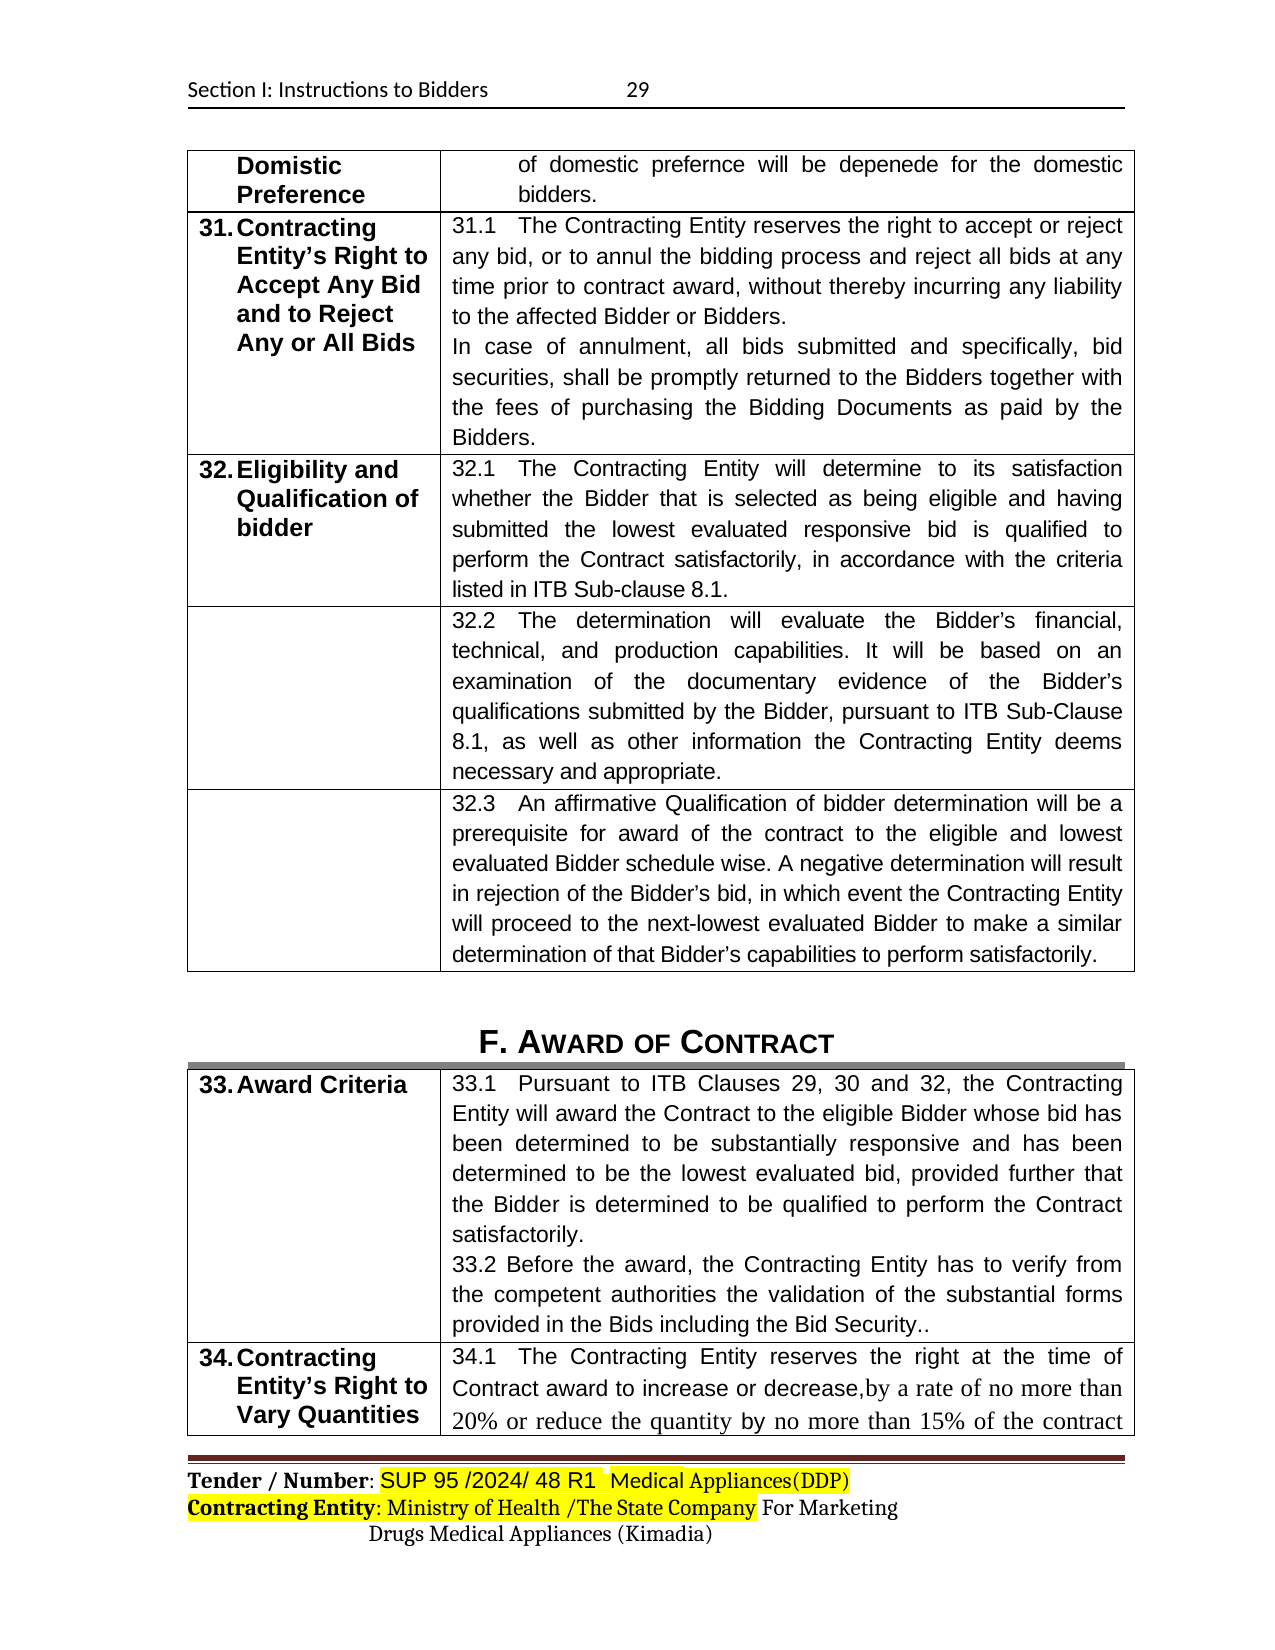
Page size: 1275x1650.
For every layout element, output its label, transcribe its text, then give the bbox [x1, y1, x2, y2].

table_cell 31. Contracting Entity’s Right to Accept Any Bid and to Reject Any or All Bids [188, 213, 440, 454]
table_cell [188, 607, 440, 788]
table_header 33.1 Pursuant to ITB Clauses 29, 30 and 32, the Contracting Entity will award the Contract to the eligible Bidder whose bid has been determined to be substantially responsive and has been determined to be the lowest evaluated bid, provided further that the Bidder is determined to be qualified to perform the Contract satisfactorily. 33.2 Before the award, the Contracting Entity has to verify from the competent authorities the validation of the substantial forms provided in the Bids including the Bid Security.. [441, 1070, 1134, 1342]
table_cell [441, 151, 1134, 211]
table_cell 32. Eligibility and Qualification of bidder [188, 455, 440, 606]
table_cell [188, 790, 440, 971]
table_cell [188, 1343, 440, 1435]
table_cell 32.3 An affirmative Qualification of bidder determination will be a prerequisite for award of the contract to the eligible and lowest evaluated Bidder schedule wise. A negative determination will result in rejection of the Bidder’s bid, in which event the Contracting Entity will proceed to the next-lowest evaluated Bidder to make a similar determination of that Bidder’s capabilities to perform satisfactorily. [441, 790, 1134, 971]
table_cell 32.2 The determination will evaluate the Bidder’s financial, technical, and production capabilities. It will be based on an examination of the documentary evidence of the Bidder’s qualifications submitted by the Bidder, pursuant to ITB Sub-Clause 8.1, as well as other information the Contracting Entity deems necessary and appropriate. [441, 607, 1134, 788]
table_cell 31.1 The Contracting Entity reserves the right to accept or reject any bid, or to annul the bidding process and reject all bids at any time prior to contract award, without thereby incurring any liability to the affected Bidder or Bidders. In case of annulment, all bids submitted and specifically, bid securities, shall be promptly returned to the Bidders together with the fees of purchasing the Bidding Documents as paid by the Bidders. [441, 213, 1134, 454]
table_header 33. Award Criteria [188, 1070, 440, 1342]
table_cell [188, 151, 440, 211]
table_cell 32.1 The Contracting Entity will determine to its satisfaction whether the Bidder that is selected as being eligible and having submitted the lowest evaluated responsive bid is qualified to perform the Contract satisfactorily, in accordance with the criteria listed in ITB Sub-clause 8.1. [441, 455, 1134, 606]
text F. Award of Contract [187, 1022, 1125, 1068]
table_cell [441, 1343, 1134, 1435]
